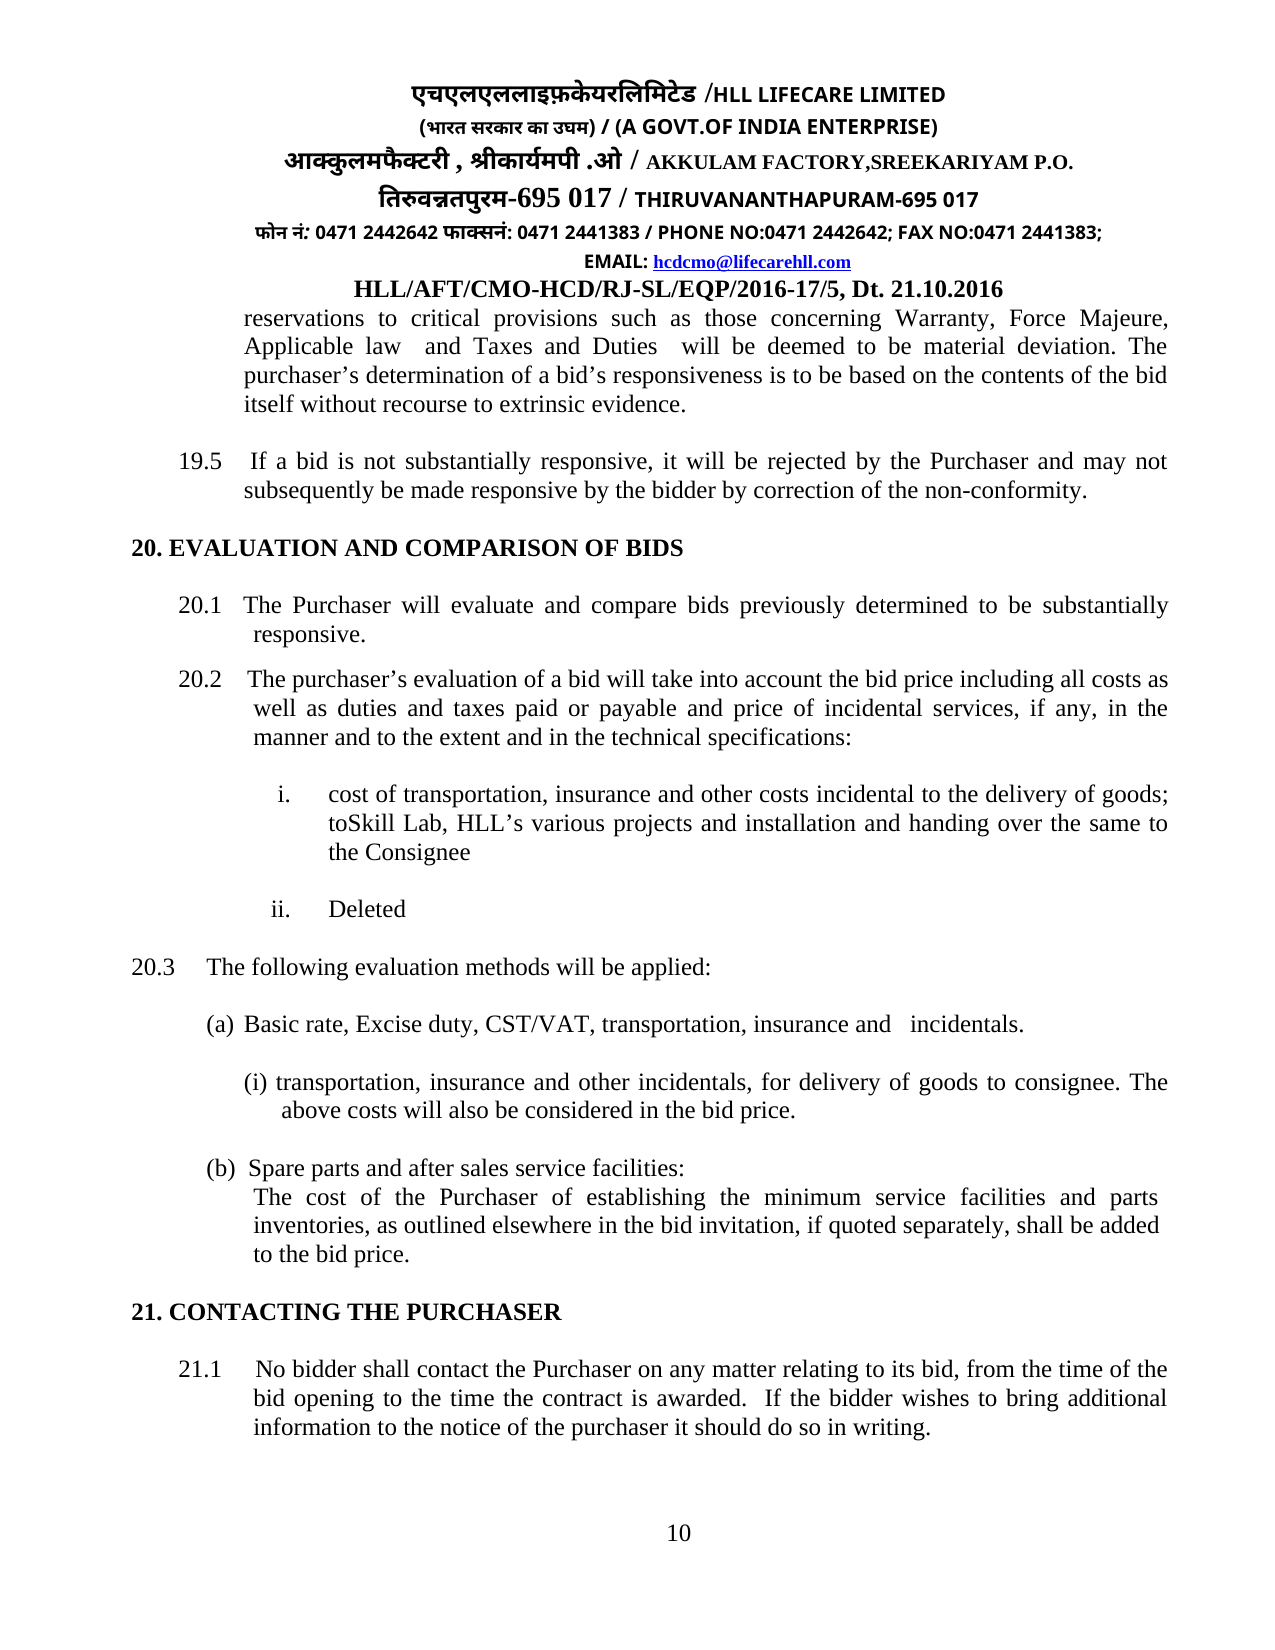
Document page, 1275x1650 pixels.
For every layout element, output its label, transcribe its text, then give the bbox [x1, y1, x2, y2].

list cost of transportation, insurance and other costs incidental to the delivery of goods; toSkill Lab, HLL’s various projects and installation and handing over the same to the Consignee [291, 779, 1169, 866]
list Deleted [291, 894, 1169, 923]
text The cost of the Purchaser of establishing the minimum service facilities and parts inventories, as outlined elsewhere in the bid invitation, if quoted separately, shall be added to the bid price. [253, 1182, 1160, 1268]
text 21.1 No bidder shall contact the Purchaser on any matter relating to its bid, from the time of the bid opening to the time the contract is awarded. If the bidder wishes to bring additional information to the notice of the purchaser it should do so in writing. [178, 1354, 1169, 1441]
text (b) Spare parts and after sales service facilities: [206, 1153, 1226, 1182]
text 20.3 The following evaluation methods will be applied: [131, 952, 1226, 981]
text 20.2 The purchaser’s evaluation of a bid will take into account the bid price including all costs as well as duties and taxes paid or payable and price of incidental services, if any, in the manner and to the extent and in the technical specifications: [178, 664, 1169, 751]
list Basic rate, Excise duty, CST/VAT, transportation, insurance and incidentals. [206, 1009, 1226, 1038]
text 21. CONTACTING THE PURCHASER [131, 1297, 1226, 1326]
text 20. EVALUATION AND COMPARISON OF BIDS [131, 533, 1226, 561]
text 20.1 The Purchaser will evaluate and compare bids previously determined to be substantially responsive. [178, 590, 1169, 648]
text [178, 303, 1169, 418]
text 19.5 If a bid is not substantially responsive, it will be rejected by the Purchaser and may not subsequently be made responsive by the bidder by correction of the non-conformity. [178, 446, 1169, 504]
text (i) transportation, insurance and other incidentals, for delivery of goods to consignee. The above costs will also be considered in the bid price. [244, 1067, 1169, 1124]
